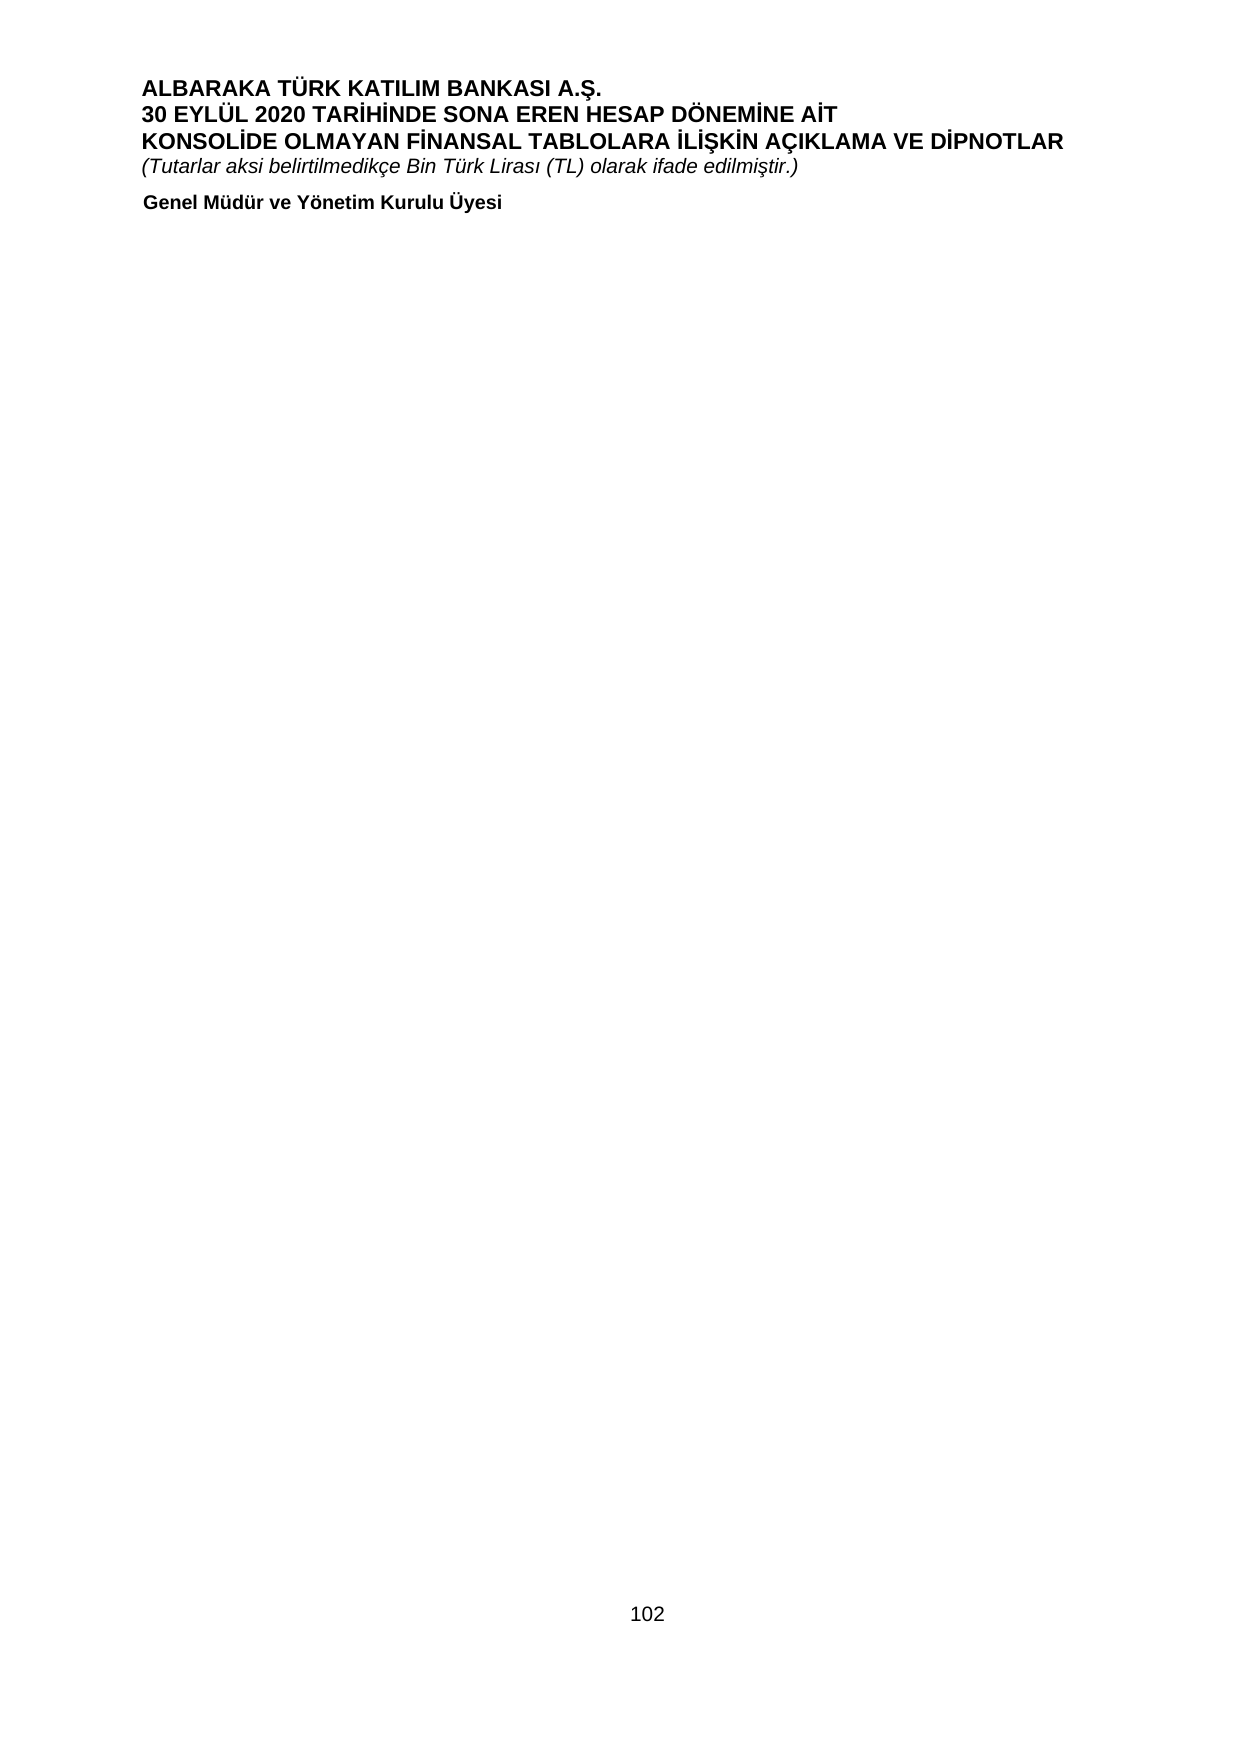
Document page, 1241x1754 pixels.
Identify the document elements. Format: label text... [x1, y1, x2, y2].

text Genel Müdür ve Yönetim Kurulu Üyesi [143, 191, 1152, 213]
